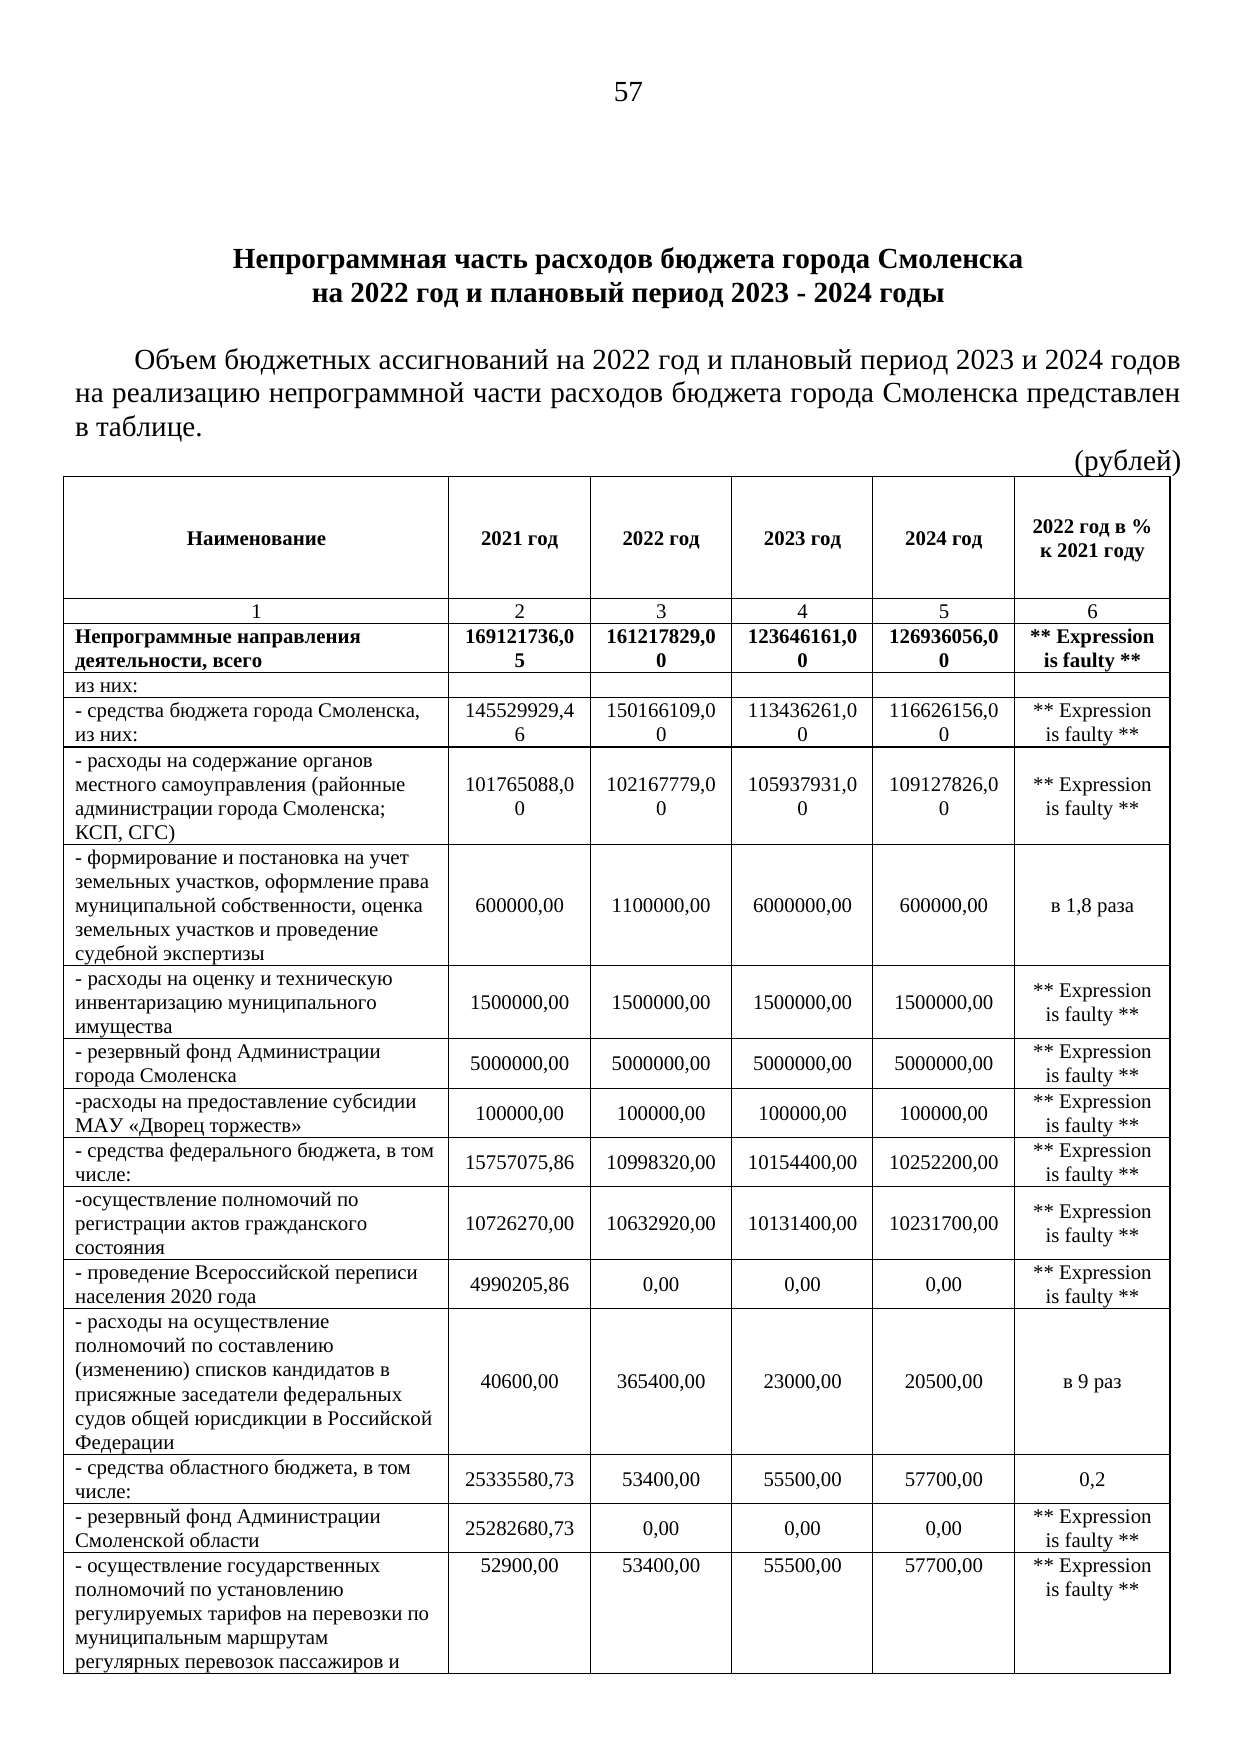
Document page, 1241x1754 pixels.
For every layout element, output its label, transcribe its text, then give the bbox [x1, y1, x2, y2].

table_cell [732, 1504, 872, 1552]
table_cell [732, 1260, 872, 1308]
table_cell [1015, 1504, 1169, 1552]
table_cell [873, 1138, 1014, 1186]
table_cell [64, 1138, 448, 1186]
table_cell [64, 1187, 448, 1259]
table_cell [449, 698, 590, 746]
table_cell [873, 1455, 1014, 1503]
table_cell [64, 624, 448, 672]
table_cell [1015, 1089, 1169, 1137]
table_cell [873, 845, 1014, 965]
text Непрограммная часть расходов бюджета города Смоленска [75, 241, 1181, 275]
text на 2022 год и плановый период 2023 - 2024 годы [75, 275, 1181, 308]
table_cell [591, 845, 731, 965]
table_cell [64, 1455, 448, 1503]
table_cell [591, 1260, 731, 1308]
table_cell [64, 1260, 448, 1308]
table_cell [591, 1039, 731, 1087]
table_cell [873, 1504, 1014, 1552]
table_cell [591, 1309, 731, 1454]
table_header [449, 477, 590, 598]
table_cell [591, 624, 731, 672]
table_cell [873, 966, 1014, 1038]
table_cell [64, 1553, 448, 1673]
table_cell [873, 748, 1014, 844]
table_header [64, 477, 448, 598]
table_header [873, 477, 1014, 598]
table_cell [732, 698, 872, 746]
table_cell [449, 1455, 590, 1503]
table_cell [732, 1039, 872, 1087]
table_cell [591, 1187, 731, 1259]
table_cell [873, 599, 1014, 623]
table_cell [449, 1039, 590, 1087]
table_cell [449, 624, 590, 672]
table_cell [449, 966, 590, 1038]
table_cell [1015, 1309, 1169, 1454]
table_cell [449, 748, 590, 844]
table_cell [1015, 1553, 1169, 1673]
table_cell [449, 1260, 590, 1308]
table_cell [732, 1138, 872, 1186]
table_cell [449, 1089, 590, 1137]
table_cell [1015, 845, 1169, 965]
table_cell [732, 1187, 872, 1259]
text (рублей) [75, 443, 1181, 476]
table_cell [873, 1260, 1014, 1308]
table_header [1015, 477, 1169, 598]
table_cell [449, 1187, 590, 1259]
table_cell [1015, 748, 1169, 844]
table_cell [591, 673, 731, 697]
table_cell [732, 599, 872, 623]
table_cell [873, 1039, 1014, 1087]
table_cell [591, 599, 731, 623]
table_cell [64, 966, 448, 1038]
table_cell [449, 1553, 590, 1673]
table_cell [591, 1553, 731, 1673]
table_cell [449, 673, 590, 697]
text Объем бюджетных ассигнований на 2022 год и плановый период 2023 и 2024 годов на реализацию непрограммной части расходов бюджета города Смоленска представлен в таблице. [75, 342, 1181, 443]
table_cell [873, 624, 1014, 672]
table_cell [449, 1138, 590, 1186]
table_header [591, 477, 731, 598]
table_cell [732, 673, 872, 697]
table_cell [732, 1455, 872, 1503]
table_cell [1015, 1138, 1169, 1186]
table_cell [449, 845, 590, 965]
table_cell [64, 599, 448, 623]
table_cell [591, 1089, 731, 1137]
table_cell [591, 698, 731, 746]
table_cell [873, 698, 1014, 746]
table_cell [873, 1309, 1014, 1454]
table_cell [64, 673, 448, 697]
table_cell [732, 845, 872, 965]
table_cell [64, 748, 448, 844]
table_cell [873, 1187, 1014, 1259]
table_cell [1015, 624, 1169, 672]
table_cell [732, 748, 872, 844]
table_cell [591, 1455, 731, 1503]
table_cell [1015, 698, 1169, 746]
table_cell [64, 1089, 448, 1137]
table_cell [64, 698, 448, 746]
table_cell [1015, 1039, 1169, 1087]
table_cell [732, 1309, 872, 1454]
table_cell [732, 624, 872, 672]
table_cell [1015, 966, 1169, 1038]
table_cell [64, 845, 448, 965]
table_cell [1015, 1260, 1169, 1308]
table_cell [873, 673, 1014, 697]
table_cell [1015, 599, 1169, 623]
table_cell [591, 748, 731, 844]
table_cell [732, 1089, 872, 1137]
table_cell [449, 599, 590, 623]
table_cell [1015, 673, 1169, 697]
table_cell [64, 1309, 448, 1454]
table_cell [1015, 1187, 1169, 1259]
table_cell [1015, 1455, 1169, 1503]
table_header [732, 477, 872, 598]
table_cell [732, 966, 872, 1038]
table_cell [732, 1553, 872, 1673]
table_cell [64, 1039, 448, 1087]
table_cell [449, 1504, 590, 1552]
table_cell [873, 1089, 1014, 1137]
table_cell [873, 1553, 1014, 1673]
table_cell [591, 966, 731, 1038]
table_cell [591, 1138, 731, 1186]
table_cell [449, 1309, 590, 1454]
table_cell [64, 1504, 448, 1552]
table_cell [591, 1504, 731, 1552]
